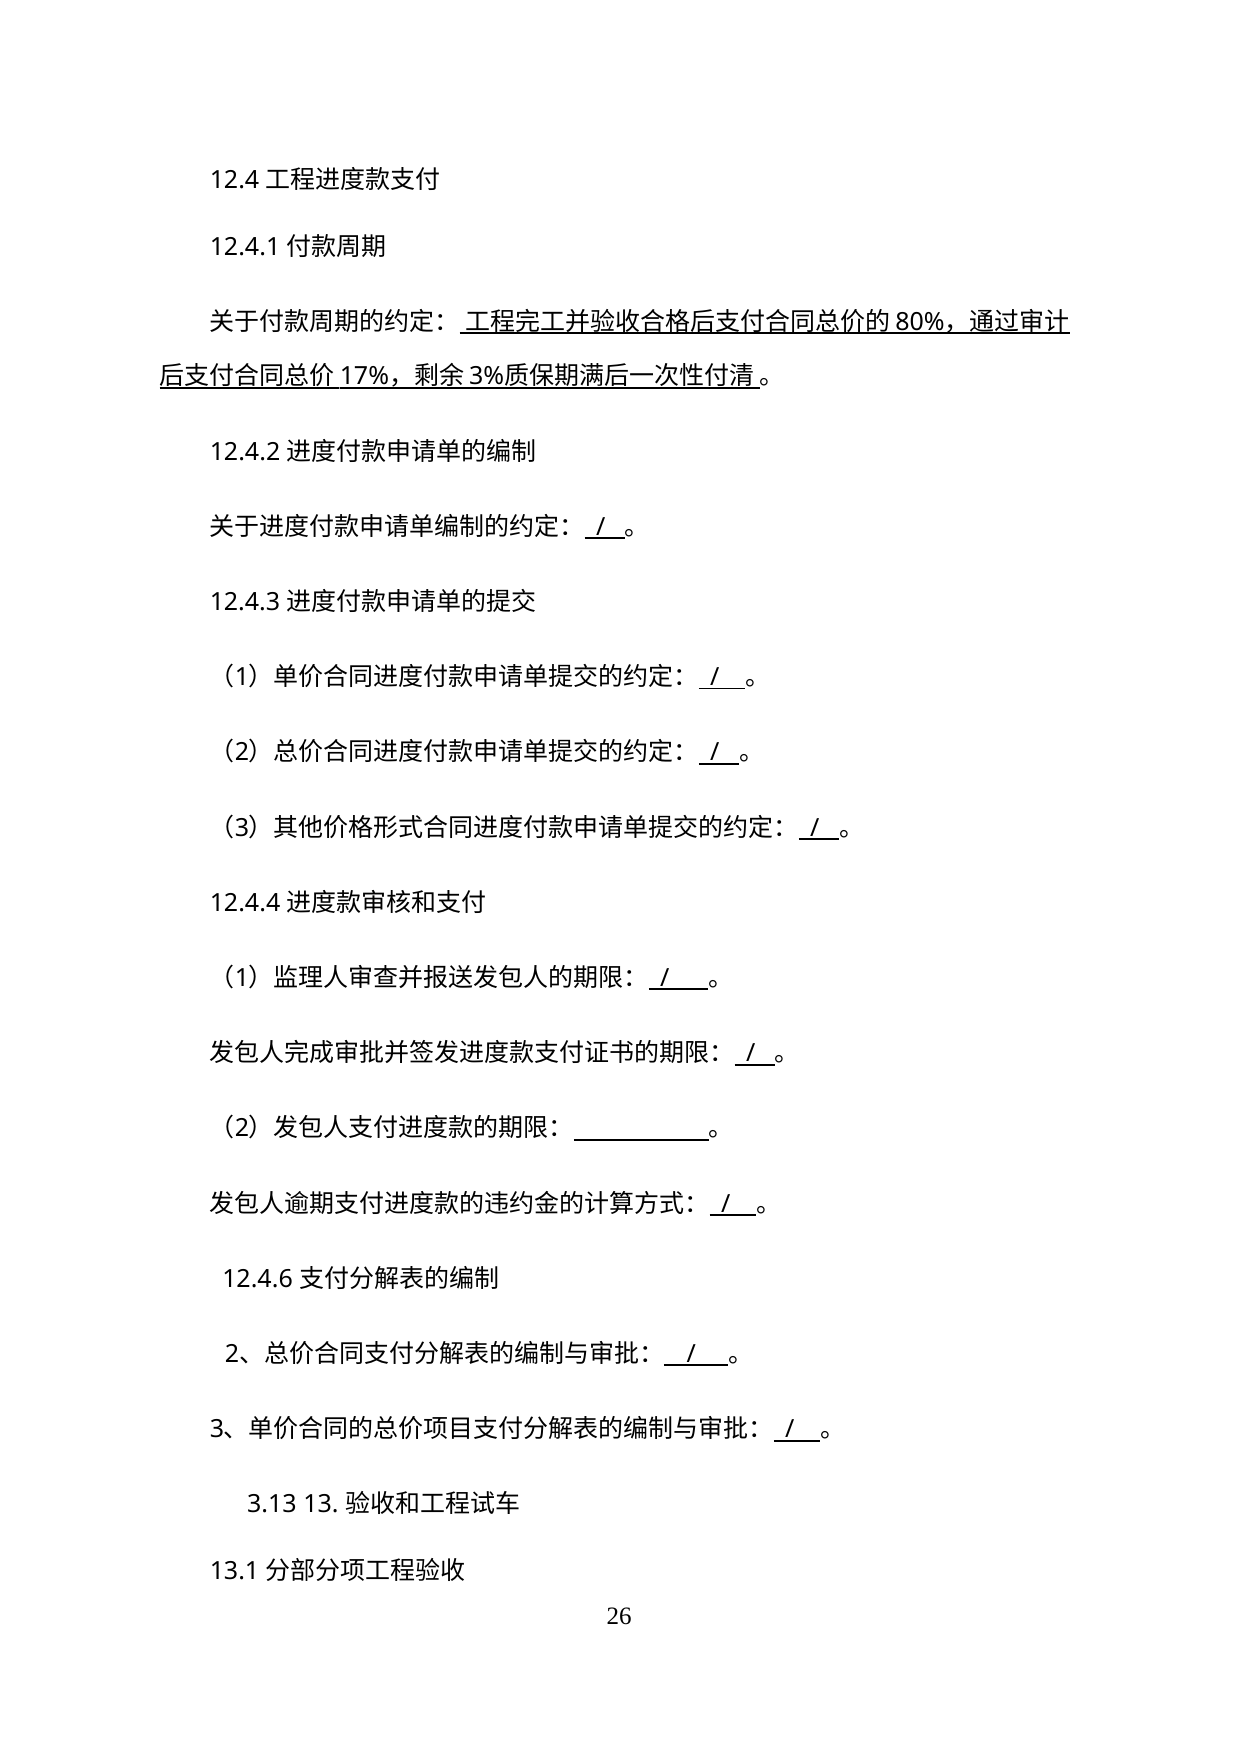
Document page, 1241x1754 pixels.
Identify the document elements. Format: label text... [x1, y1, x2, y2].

text 2、总价合同支付分解表的编制与审批： / 。 [224, 1333, 1078, 1370]
text 关于付款周期的约定： 工程完工并验收合格后支付合同总价的80%，通过审计后支付合同总价17%，剩余3%质保期满后一次性付清 。 [159, 301, 1078, 392]
text 12.4.6 支付分解表的编制 [159, 1258, 1078, 1294]
text 发包人逾期支付进度款的违约金的计算方式： / 。 [159, 1183, 1078, 1219]
text 12.4.3 进度付款申请单的提交 [159, 581, 1078, 618]
text 13.1 分部分项工程验收 [159, 1551, 1078, 1587]
text （3）其他价格形式合同进度付款申请单提交的约定： / 。 [159, 807, 1078, 843]
text 3、单价合同的总价项目支付分解表的编制与审批： / 。 [159, 1409, 1078, 1445]
text （2）总价合同进度付款申请单提交的约定： / 。 [159, 732, 1078, 768]
text 发包人完成审批并签发进度款支付证书的期限： / 。 [159, 1033, 1078, 1069]
text 12.4.4 进度款审核和支付 [159, 882, 1078, 918]
text 关于进度付款申请单编制的约定： / 。 [159, 506, 1078, 542]
text 12.4 工程进度款支付 [159, 159, 1078, 196]
text 12.4.2 进度付款申请单的编制 [159, 431, 1078, 467]
text （1）单价合同进度付款申请单提交的约定： / 。 [159, 657, 1078, 693]
text 12.4.1 付款周期 [159, 226, 1078, 262]
subtitle 13. 验收和工程试车 [203, 1484, 1078, 1520]
text （2）发包人支付进度款的期限： 。 [159, 1108, 1078, 1144]
text （1）监理人审查并报送发包人的期限： / 。 [159, 957, 1078, 994]
